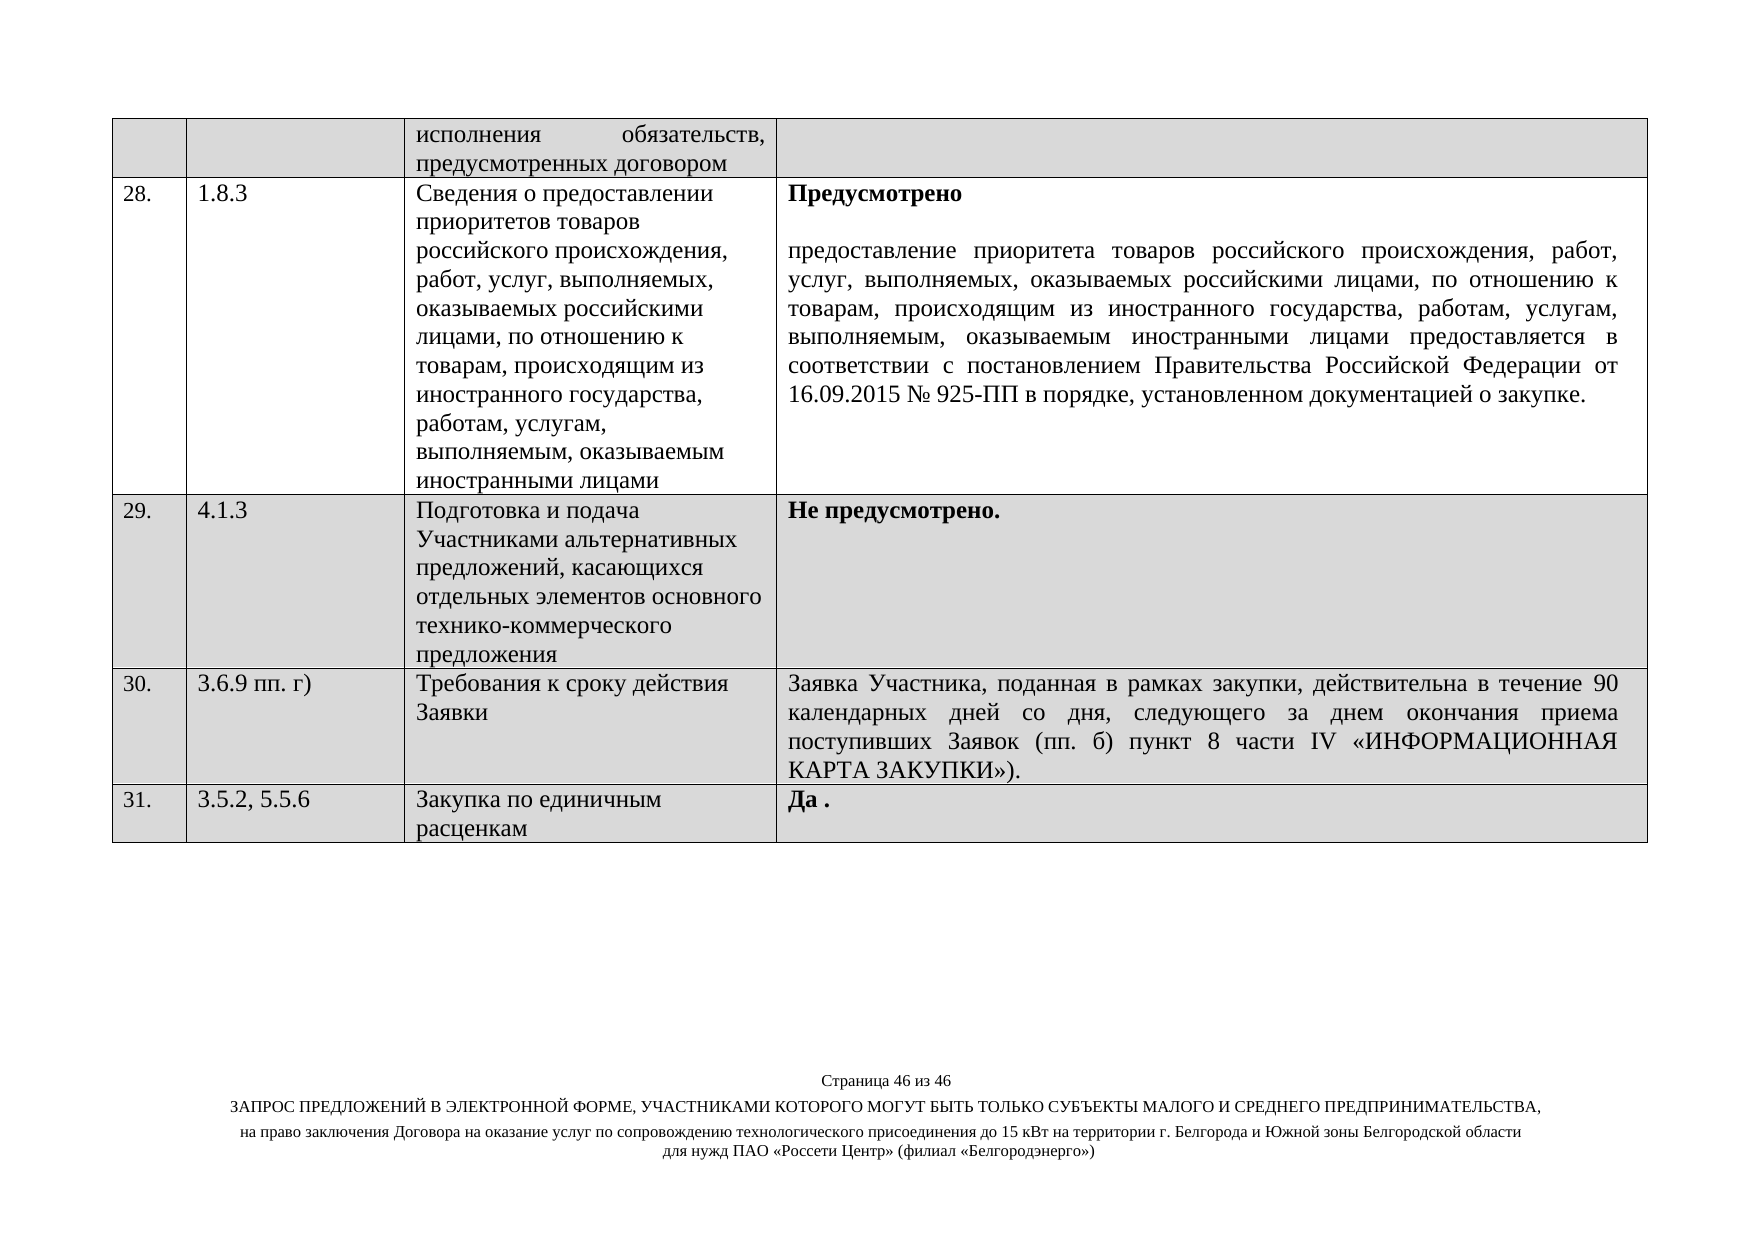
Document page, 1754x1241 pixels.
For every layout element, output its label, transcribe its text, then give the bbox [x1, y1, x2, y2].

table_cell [777, 119, 1647, 177]
table_cell [113, 119, 186, 177]
table_cell 3.6.9 пп. г) [187, 669, 404, 783]
table_cell Предусмотрено предоставление приоритета товаров российского происхождения, работ, услуг, выполняемых, оказываемых российскими лицами, по отношению к товарам, происходящим из иностранного государства, работам, услугам, выполняемым, оказываемым иностранными лицами предоставляется в соответствии с постановлением Правительства Российской Федерации от 16.09.2015 № 925-ПП в порядке, установленном документацией о закупке. [777, 178, 1647, 494]
table_cell Сведения о предоставлении приоритетов товаров российского происхождения, работ, услуг, выполняемых, оказываемых российскими лицами, по отношению к товарам, происходящим из иностранного государства, работам, услугам, выполняемым, оказываемым иностранными лицами [405, 178, 776, 494]
table_cell [113, 785, 186, 842]
table_cell [113, 495, 186, 667]
table_cell [113, 669, 186, 783]
table_cell 3.5.2, 5.5.6 [187, 785, 404, 842]
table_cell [405, 119, 776, 177]
table_cell Да . [777, 785, 1647, 842]
table_cell Не предусмотрено. [777, 495, 1647, 667]
table_cell Заявка Участника, поданная в рамках закупки, действительна в течение 90 календарных дней со дня, следующего за днем окончания приема поступивших Заявок (пп. б) пункт 8 части IV «ИНФОРМАЦИОННАЯ КАРТА ЗАКУПКИ»). [777, 669, 1647, 783]
table_cell Подготовка и подача Участниками альтернативных предложений, касающихся отдельных элементов основного технико-коммерческого предложения [405, 495, 776, 667]
table_cell 4.1.3 [187, 495, 404, 667]
table_cell [113, 178, 186, 494]
table_cell 1.8.3 [187, 178, 404, 494]
table_cell Закупка по единичным расценкам [405, 785, 776, 842]
table_cell Требования к сроку действия Заявки [405, 669, 776, 783]
table_cell 6.4.5 [187, 119, 404, 177]
